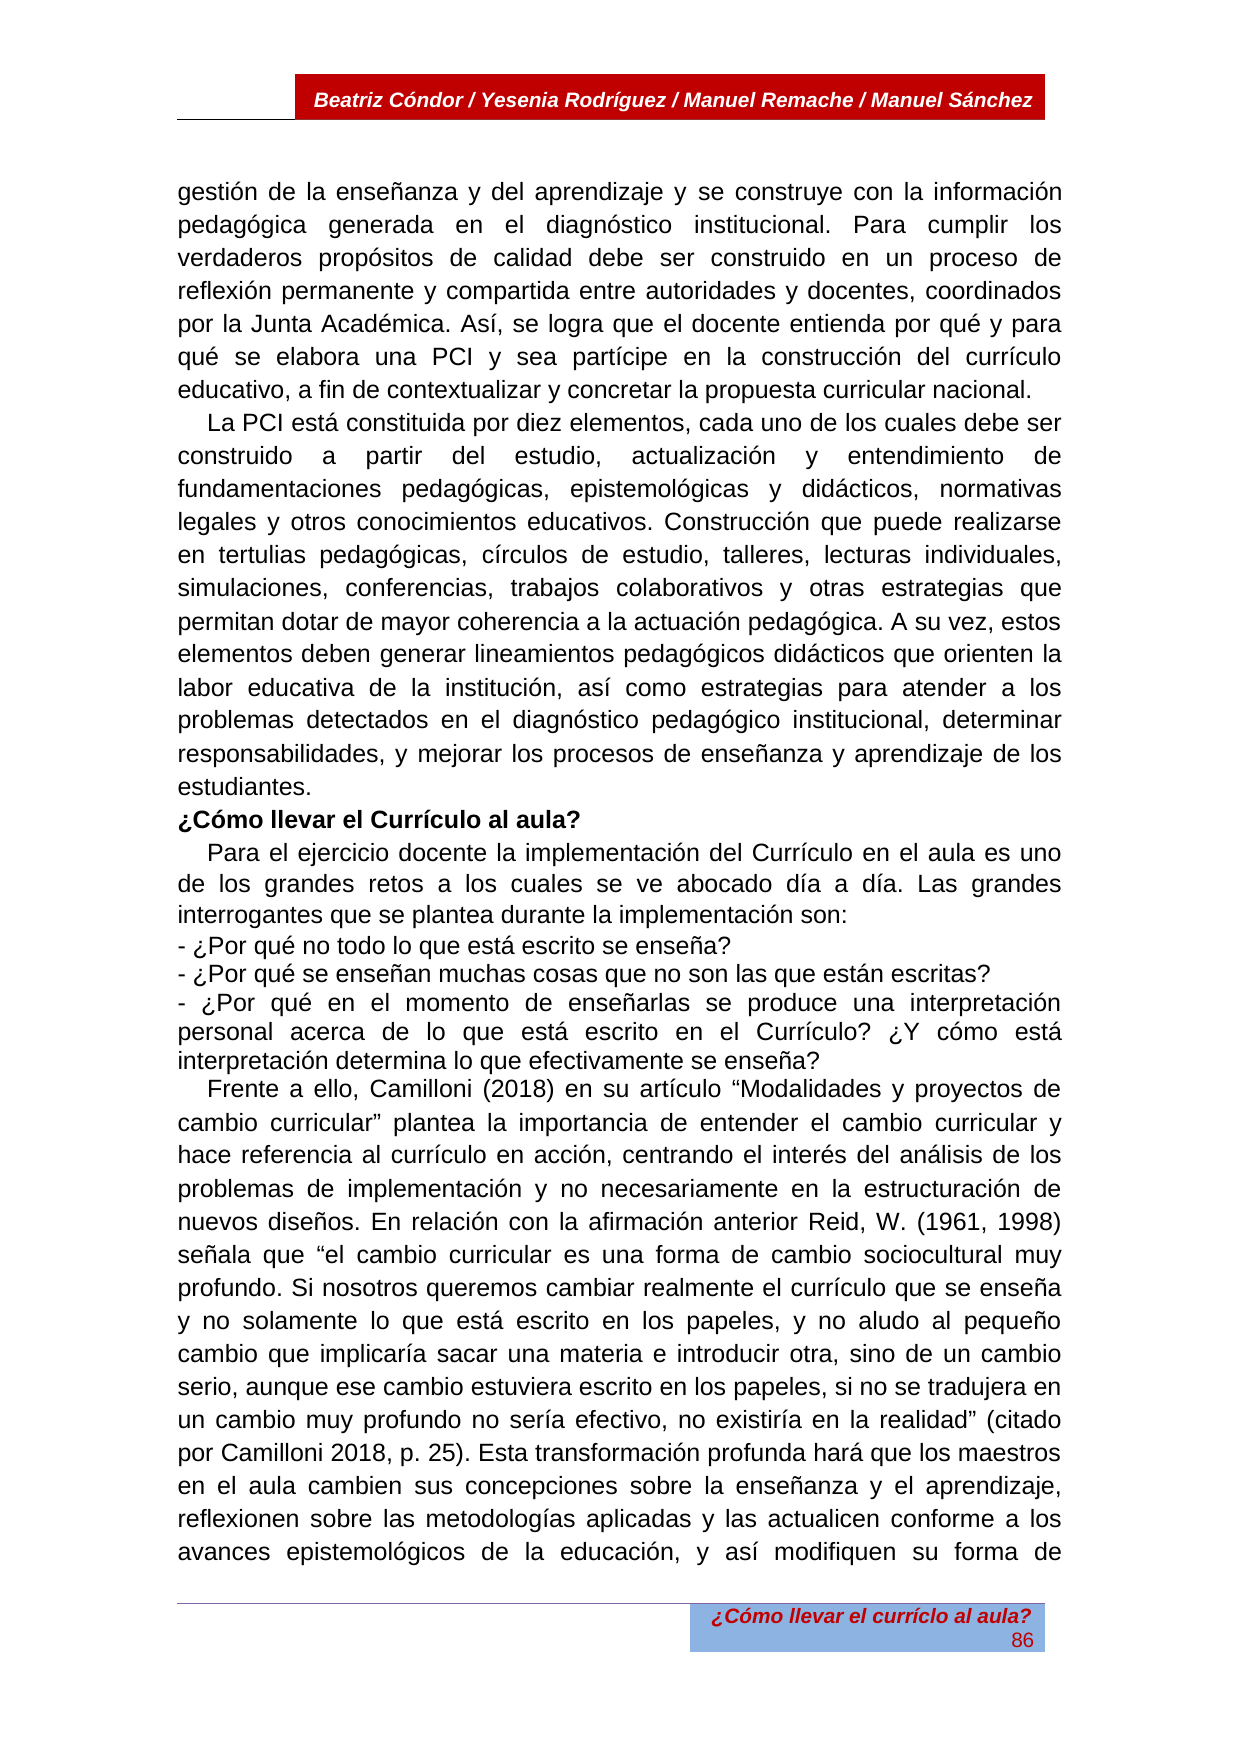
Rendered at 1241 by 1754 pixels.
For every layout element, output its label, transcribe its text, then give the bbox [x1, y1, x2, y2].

text - ¿Por qué no todo lo que está escrito se enseña? [177, 931, 1063, 959]
text Para el ejercicio docente la implementación del Currículo en el aula es uno de los grandes retos a los cuales se ve abocado día a día. Las grandes interrogantes que se plantea durante la implementación son: [177, 838, 1063, 928]
text - ¿Por qué se enseñan muchas cosas que no son las que están escritas? [177, 959, 1063, 988]
text - ¿Por qué en el momento de enseñarlas se produce una interpretación personal acerca de lo que está escrito en el Currículo? ¿Y cómo está interpretación determina lo que efectivamente se enseña? [177, 988, 1063, 1074]
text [177, 177, 1063, 404]
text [177, 1074, 1063, 1566]
text ¿Cómo llevar el Currículo al aula? [177, 804, 1063, 833]
text La PCI está constituida por diez elementos, cada uno de los cuales debe ser construido a partir del estudio, actualización y entendimiento de fundamentaciones pedagógicas, epistemológicas y didácticos, normativas legales y otros conocimientos educativos. Construcción que puede realizarse en tertulias pedagógicas, círculos de estudio, talleres, lecturas individuales, simulaciones, conferencias, trabajos colaborativos y otras estrategias que permitan dotar de mayor coherencia a la actuación pedagógica. A su vez, estos elementos deben generar lineamientos pedagógicos didácticos que orienten la labor educativa de la institución, así como estrategias para atender a los problemas detectados en el diagnóstico pedagógico institucional, determinar responsabilidades, y mejorar los procesos de enseñanza y aprendizaje de los estudiantes. [177, 408, 1063, 800]
